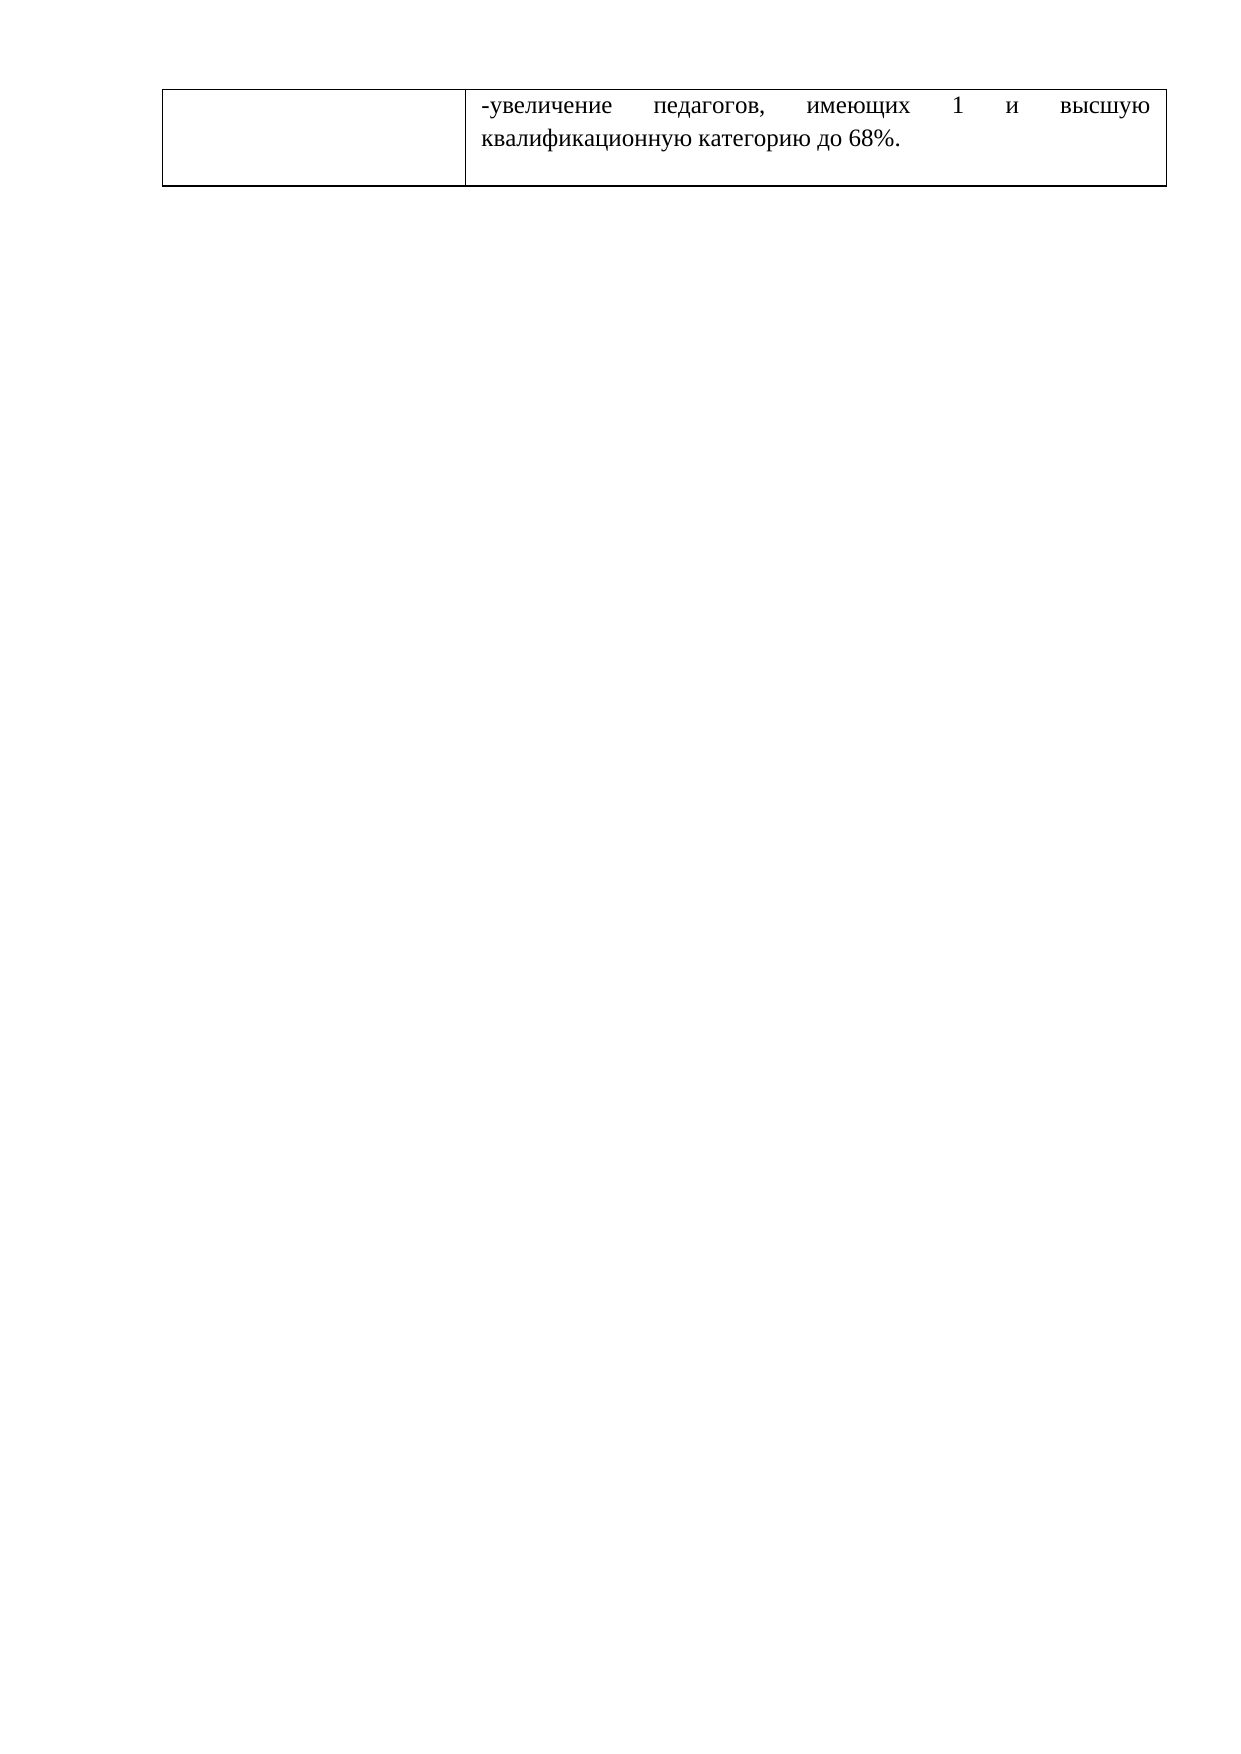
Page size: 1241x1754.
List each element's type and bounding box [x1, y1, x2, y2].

table_cell [466, 90, 1166, 185]
table_cell [163, 90, 465, 185]
